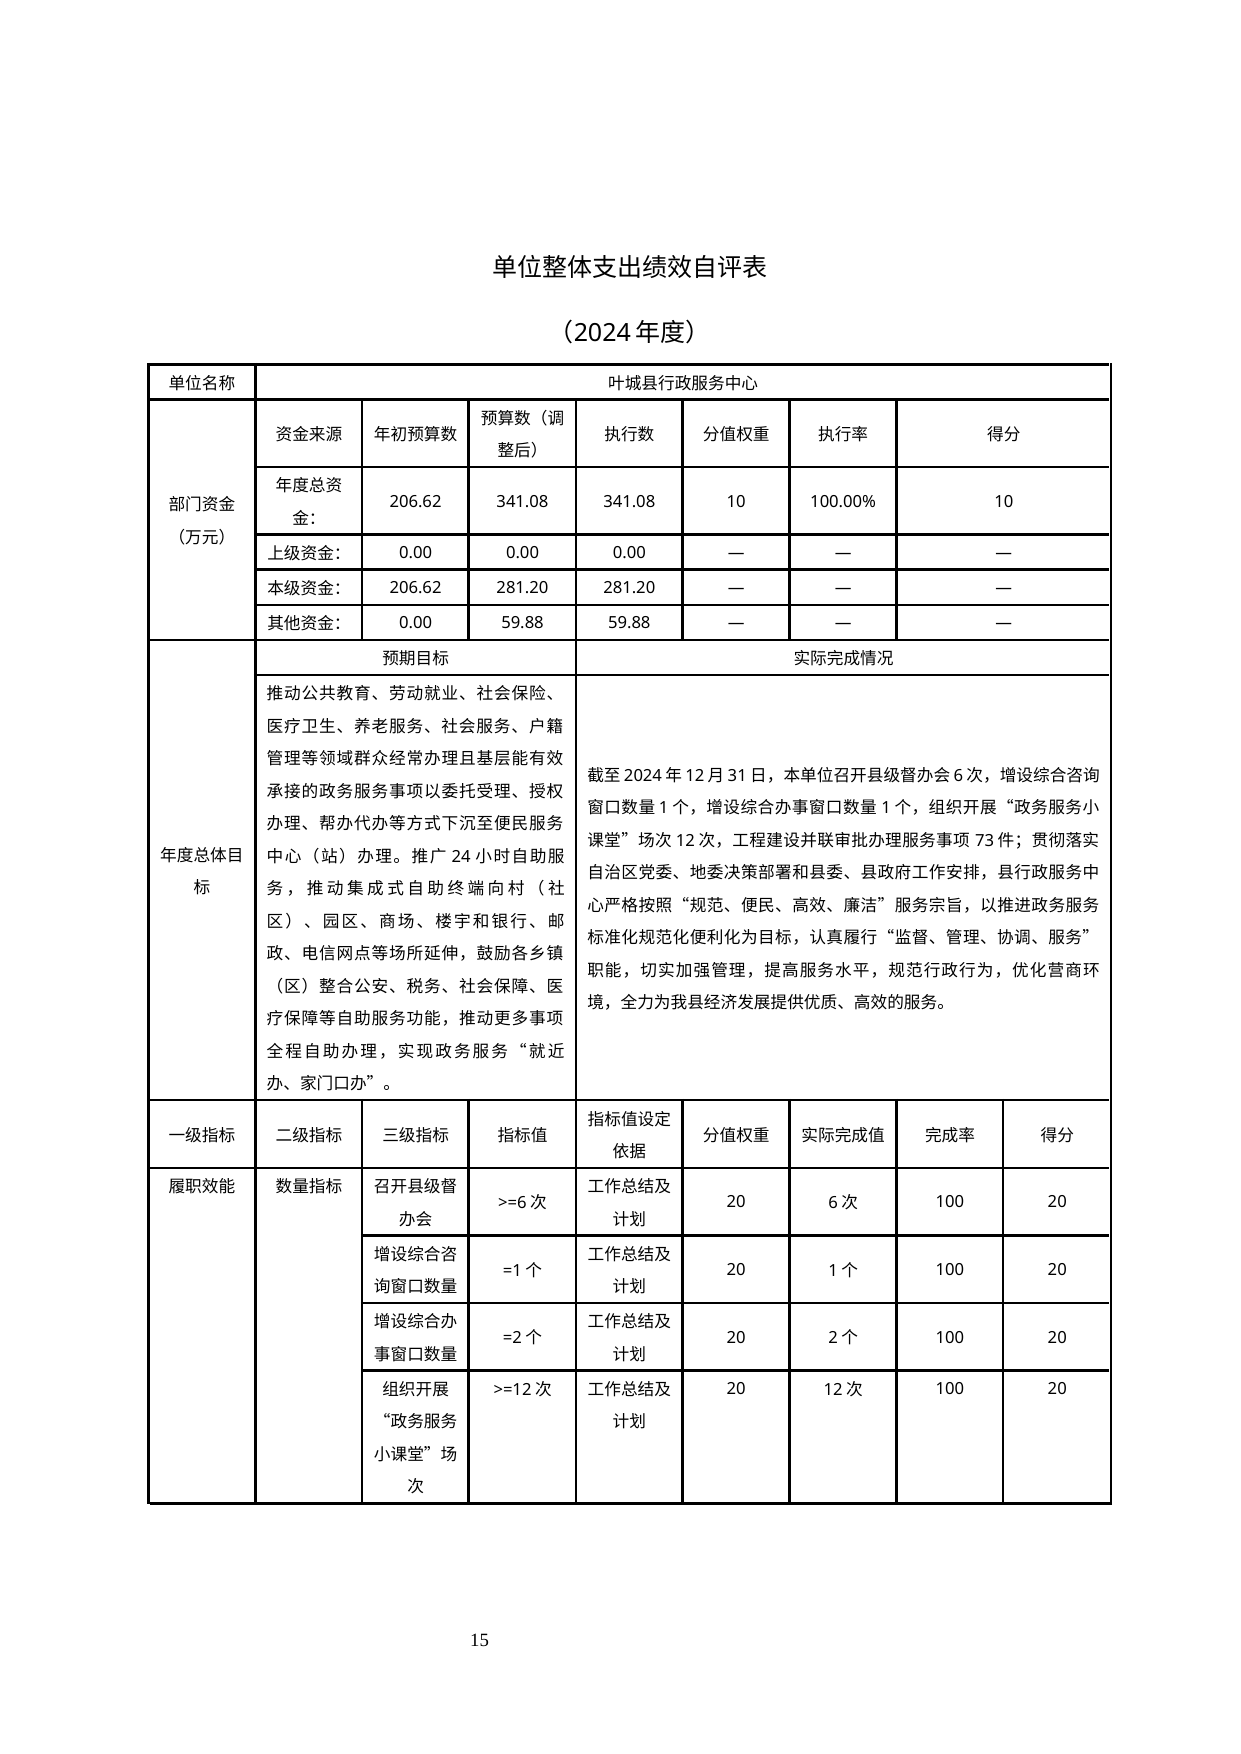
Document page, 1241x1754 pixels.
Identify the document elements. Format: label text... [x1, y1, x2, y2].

table_cell 分值权重 [684, 1101, 788, 1166]
table_cell 增设综合办事窗口数量 [363, 1304, 467, 1369]
table_cell 59.88 [577, 606, 681, 638]
table_cell 341.08 [470, 468, 575, 533]
table_cell 截至2024年12月31日，本单位召开县级督办会6次，增设综合咨询窗口数量1个，增设综合办事窗口数量1个，组织开展“政务服务小课堂”场次12次，工程建设并联审批办理服务事项73件；贯彻落实自治区党委、地委决策部署和县委、县政府工作安排，县行政服务中心严格按照“规范、便民、高效、廉洁”服务宗旨，以推进政务服务标准化规范化便利化为目标，认真履行“监督、管理、协调、服务”职能，切实加强管理，提高服务水平，规范行政行为，优化营商环境，全力为我县经济发展提供优质、高效的服务。 [577, 674, 1110, 1099]
table_cell 部门资金（万元） [150, 401, 254, 638]
table_cell 0.00 [577, 536, 681, 568]
table_cell 得分 [1004, 1099, 1110, 1166]
table_cell 281.20 [470, 571, 575, 603]
table_cell 二级指标 [257, 1101, 361, 1166]
table_cell >=6次 [470, 1169, 575, 1234]
table_cell — [791, 536, 895, 568]
table_cell 预期目标 [257, 641, 575, 674]
table_cell 281.20 [577, 571, 681, 603]
table_cell 100.00% [791, 468, 895, 533]
table_cell 10 [684, 468, 788, 533]
table_cell 10 [898, 466, 1110, 533]
table_cell 增设综合咨询窗口数量 [363, 1237, 467, 1302]
table_cell 100 [898, 1304, 1002, 1369]
table_cell 206.62 [363, 468, 467, 533]
table_cell 单位名称 [150, 366, 254, 398]
table_cell 59.88 [470, 606, 575, 638]
table_cell 20 [1004, 1166, 1110, 1234]
table_cell >=12次 [470, 1372, 575, 1502]
table_cell 三级指标 [363, 1101, 467, 1166]
table_cell 20 [684, 1237, 788, 1302]
table_cell 20 [1004, 1302, 1110, 1369]
table_cell （2024年度） [148, 298, 1111, 363]
table_cell 0.00 [363, 536, 467, 568]
table_cell 20 [684, 1169, 788, 1234]
table_cell 20 [1004, 1369, 1110, 1502]
table_cell 实际完成值 [791, 1101, 895, 1166]
table_cell 20 [684, 1372, 788, 1502]
table_cell 12次 [791, 1372, 895, 1502]
table_cell 100 [898, 1169, 1002, 1234]
table_cell 6次 [791, 1169, 895, 1234]
table_cell 指标值设定依据 [577, 1101, 681, 1166]
table_cell 分值权重 [684, 401, 788, 466]
table_cell 年度总体目标 [150, 641, 254, 1099]
table_cell — [898, 604, 1110, 638]
table_cell 履职效能 [150, 1169, 254, 1502]
table_cell 一级指标 [150, 1101, 254, 1166]
table_cell — [898, 533, 1110, 568]
table_cell 召开县级督办会 [363, 1169, 467, 1234]
table_cell 0.00 [470, 536, 575, 568]
table_cell 工作总结及计划 [577, 1372, 681, 1502]
table_cell 2个 [791, 1304, 895, 1369]
table_cell — [791, 571, 895, 603]
table_cell 341.08 [577, 468, 681, 533]
table_cell 叶城县行政服务中心 [257, 363, 1110, 398]
table_cell 其他资金： [257, 606, 361, 638]
table_cell 100 [898, 1237, 1002, 1302]
table_cell — [684, 606, 788, 638]
table_cell 20 [684, 1304, 788, 1369]
table_cell 工作总结及计划 [577, 1169, 681, 1234]
table_cell 本级资金： [257, 571, 361, 603]
table_cell 数量指标 [257, 1169, 361, 1502]
table_cell 年初预算数 [363, 401, 467, 466]
table_cell 0.00 [363, 606, 467, 638]
table_cell 20 [1004, 1234, 1110, 1302]
table_cell =2个 [470, 1304, 575, 1369]
table_cell — [791, 606, 895, 638]
table_cell 执行率 [791, 401, 895, 466]
table_cell =1个 [470, 1237, 575, 1302]
table_cell 工作总结及计划 [577, 1237, 681, 1302]
table_cell — [898, 568, 1110, 603]
table_cell 组织开展“政务服务小课堂”场次 [363, 1372, 467, 1502]
table_cell 1个 [791, 1237, 895, 1302]
table_cell — [684, 536, 788, 568]
table_cell — [684, 571, 788, 603]
table_cell 执行数 [577, 401, 681, 466]
table_cell 资金来源 [257, 401, 361, 466]
table_cell 完成率 [898, 1101, 1002, 1166]
table_cell 工作总结及计划 [577, 1304, 681, 1369]
table_cell 指标值 [470, 1101, 575, 1166]
table_cell 206.62 [363, 571, 467, 603]
table_cell 得分 [898, 398, 1110, 466]
table_cell 100 [898, 1372, 1002, 1502]
table_cell 上级资金： [257, 536, 361, 568]
table_header 单位整体支出绩效自评表 [148, 233, 1111, 298]
table_cell 年度总资金： [257, 468, 361, 533]
table_cell 实际完成情况 [577, 639, 1110, 674]
table_cell 预算数（调整后） [470, 401, 575, 466]
table_cell 推动公共教育、劳动就业、社会保险、医疗卫生、养老服务、社会服务、户籍管理等领域群众经常办理且基层能有效承接的政务服务事项以委托受理、授权办理、帮办代办等方式下沉至便民服务中心（站）办理。推广24小时自助服务，推动集成式自助终端向村（社区）、园区、商场、楼宇和银行、邮政、电信网点等场所延伸，鼓励各乡镇（区）整合公安、税务、社会保障、医疗保障等自助服务功能，推动更多事项全程自助办理，实现政务服务“就近办、家门口办”。 [257, 676, 575, 1099]
